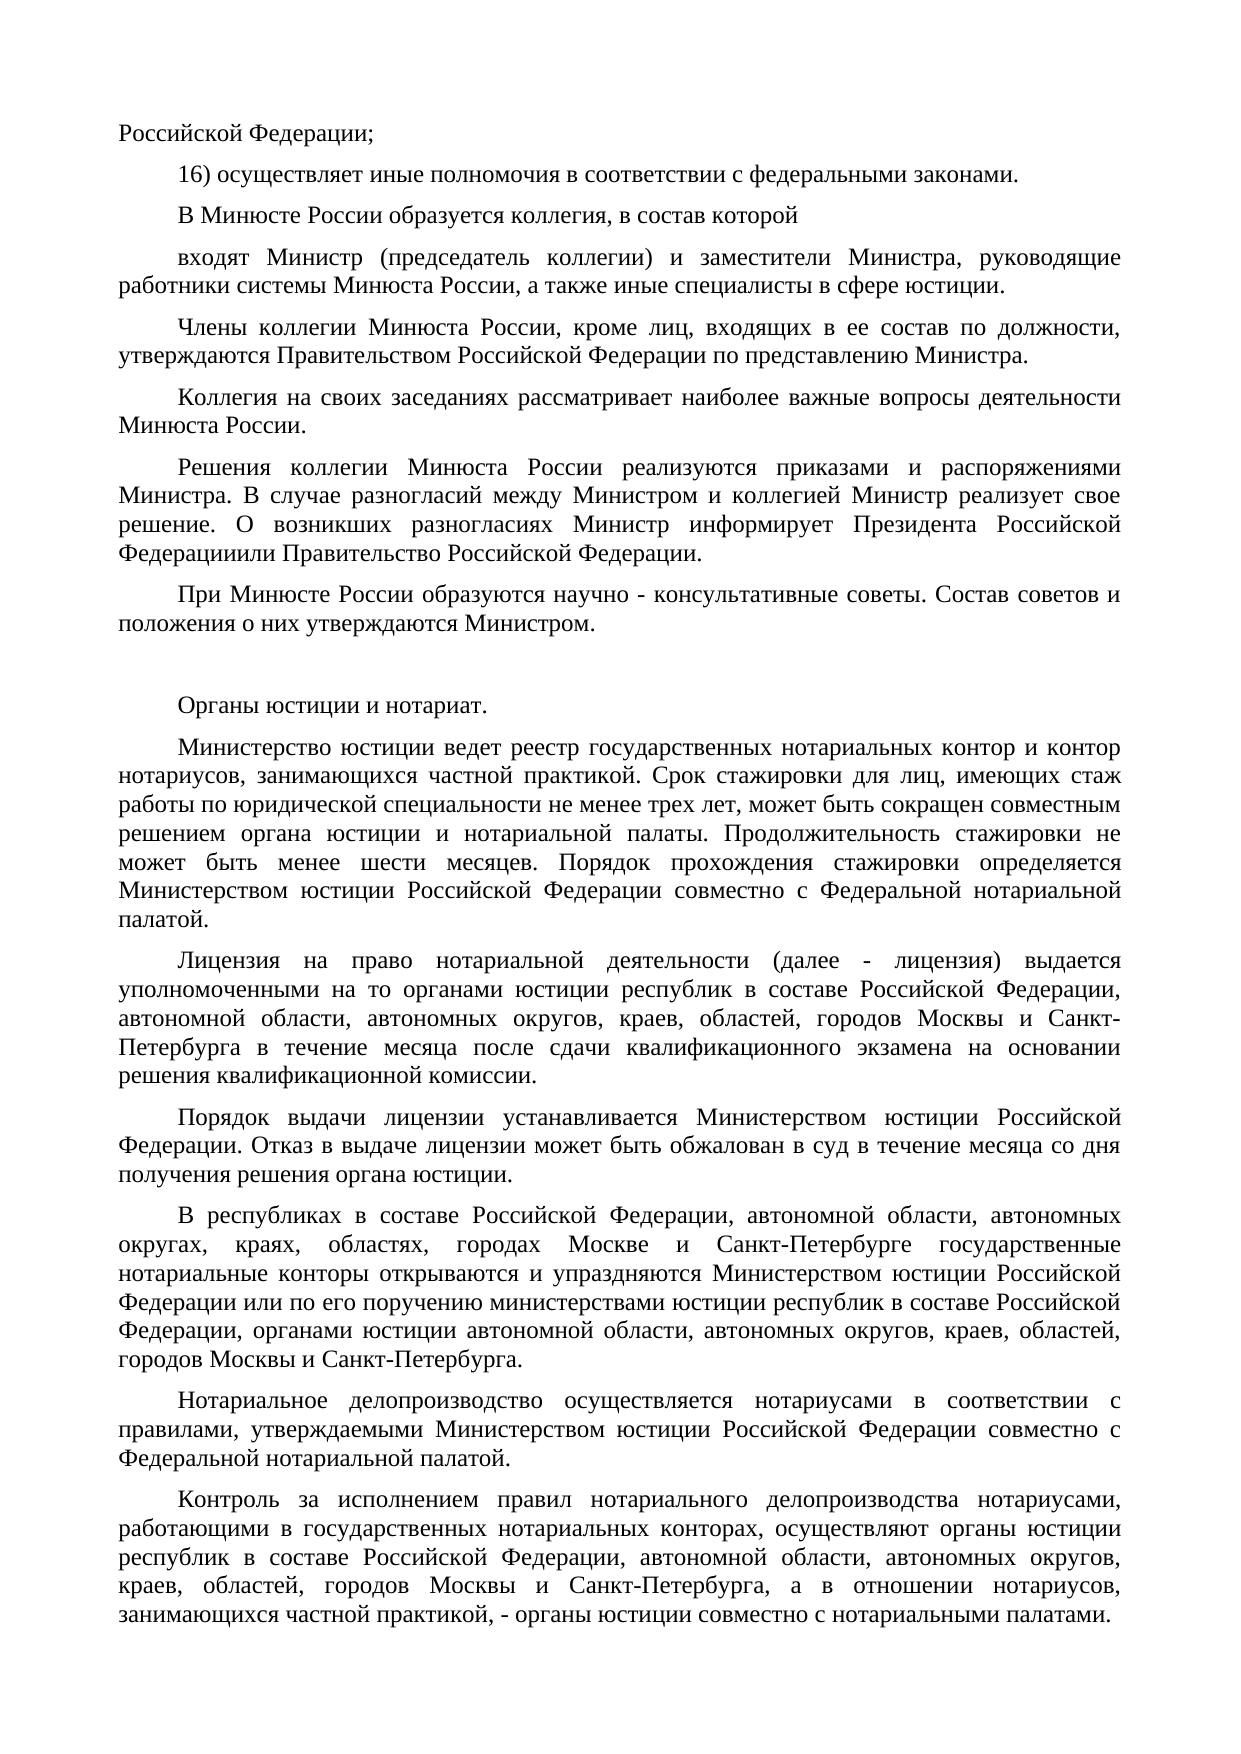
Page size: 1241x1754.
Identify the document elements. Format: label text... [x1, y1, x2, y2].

text При Минюсте России образуются научно - консультативные советы. Состав советов и положения о них утверждаются Министром. [118, 579, 1122, 637]
text Коллегия на своих заседаниях рассматривает наиболее важные вопросы деятельности Минюста России. [118, 382, 1122, 439]
text Лицензия на право нотариальной деятельности (далее - лицензия) выдается уполномоченными на то органами юстиции республик в составе Российской Федерации, автономной области, автономных округов, краев, областей, городов Москвы и Санкт-Петербурга в течение месяца после сдачи квалификационного экзамена на основании решения квалификационной комиссии. [118, 946, 1122, 1089]
text В Минюсте России образуется коллегия, в состав которой [118, 201, 1122, 229]
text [118, 118, 1122, 147]
text Решения коллегии Минюста России реализуются приказами и распоряжениями Министра. В случае разногласий между Министром и коллегией Министр реализует свое решение. О возникших разногласиях Министр информирует Президента Российской Федерацииили Правительство Российской Федерации. [118, 452, 1122, 567]
text Министерство юстиции ведет реестр государственных нотариальных контор и контор нотариусов, занимающихся частной практикой. Срок стажировки для лиц, имеющих стаж работы по юридической специальности не менее трех лет, может быть сокращен совместным решением органа юстиции и нотариальной палаты. Продолжительность стажировки не может быть менее шести месяцев. Порядок прохождения стажировки определяется Министерством юстиции Российской Федерации совместно с Федеральной нотариальной палатой. [118, 732, 1122, 933]
text Контроль за исполнением правил нотариального делопроизводства нотариусами, работающими в государственных нотариальных конторах, осуществляют органы юстиции республик в составе Российской Федерации, автономной области, автономных округов, краев, областей, городов Москвы и Санкт-Петербурга, а в отношении нотариусов, занимающихся частной практикой, - органы юстиции совместно с нотариальными палатами. [118, 1484, 1122, 1628]
text входят Министр (председатель коллегии) и заместители Министра, руководящие работники системы Минюста России, а также иные специалисты в сфере юстиции. [118, 242, 1122, 299]
text В республиках в составе Российской Федерации, автономной области, автономных округах, краях, областях, городах Москве и Санкт-Петербурге государственные нотариальные конторы открываются и упраздняются Министерством юстиции Российской Федерации или по его поручению министерствами юстиции республик в составе Российской Федерации, органами юстиции автономной области, автономных округов, краев, областей, городов Москвы и Санкт-Петербурга. [118, 1201, 1122, 1373]
text Нотариальное делопроизводство осуществляется нотариусами в соответствии с правилами, утверждаемыми Министерством юстиции Российской Федерации совместно с Федеральной нотариальной палатой. [118, 1386, 1122, 1472]
text 16) осуществляет иные полномочия в соответствии с федеральными законами. [118, 159, 1122, 188]
text Порядок выдачи лицензии устанавливается Министерством юстиции Российской Федерации. Отказ в выдаче лицензии может быть обжалован в суд в течение месяца со дня получения решения органа юстиции. [118, 1102, 1122, 1188]
text Члены коллегии Минюста России, кроме лиц, входящих в ее состав по должности, утверждаются Правительством Российской Федерации по представлению Министра. [118, 312, 1122, 369]
text Органы юстиции и нотариат. [118, 691, 1122, 719]
